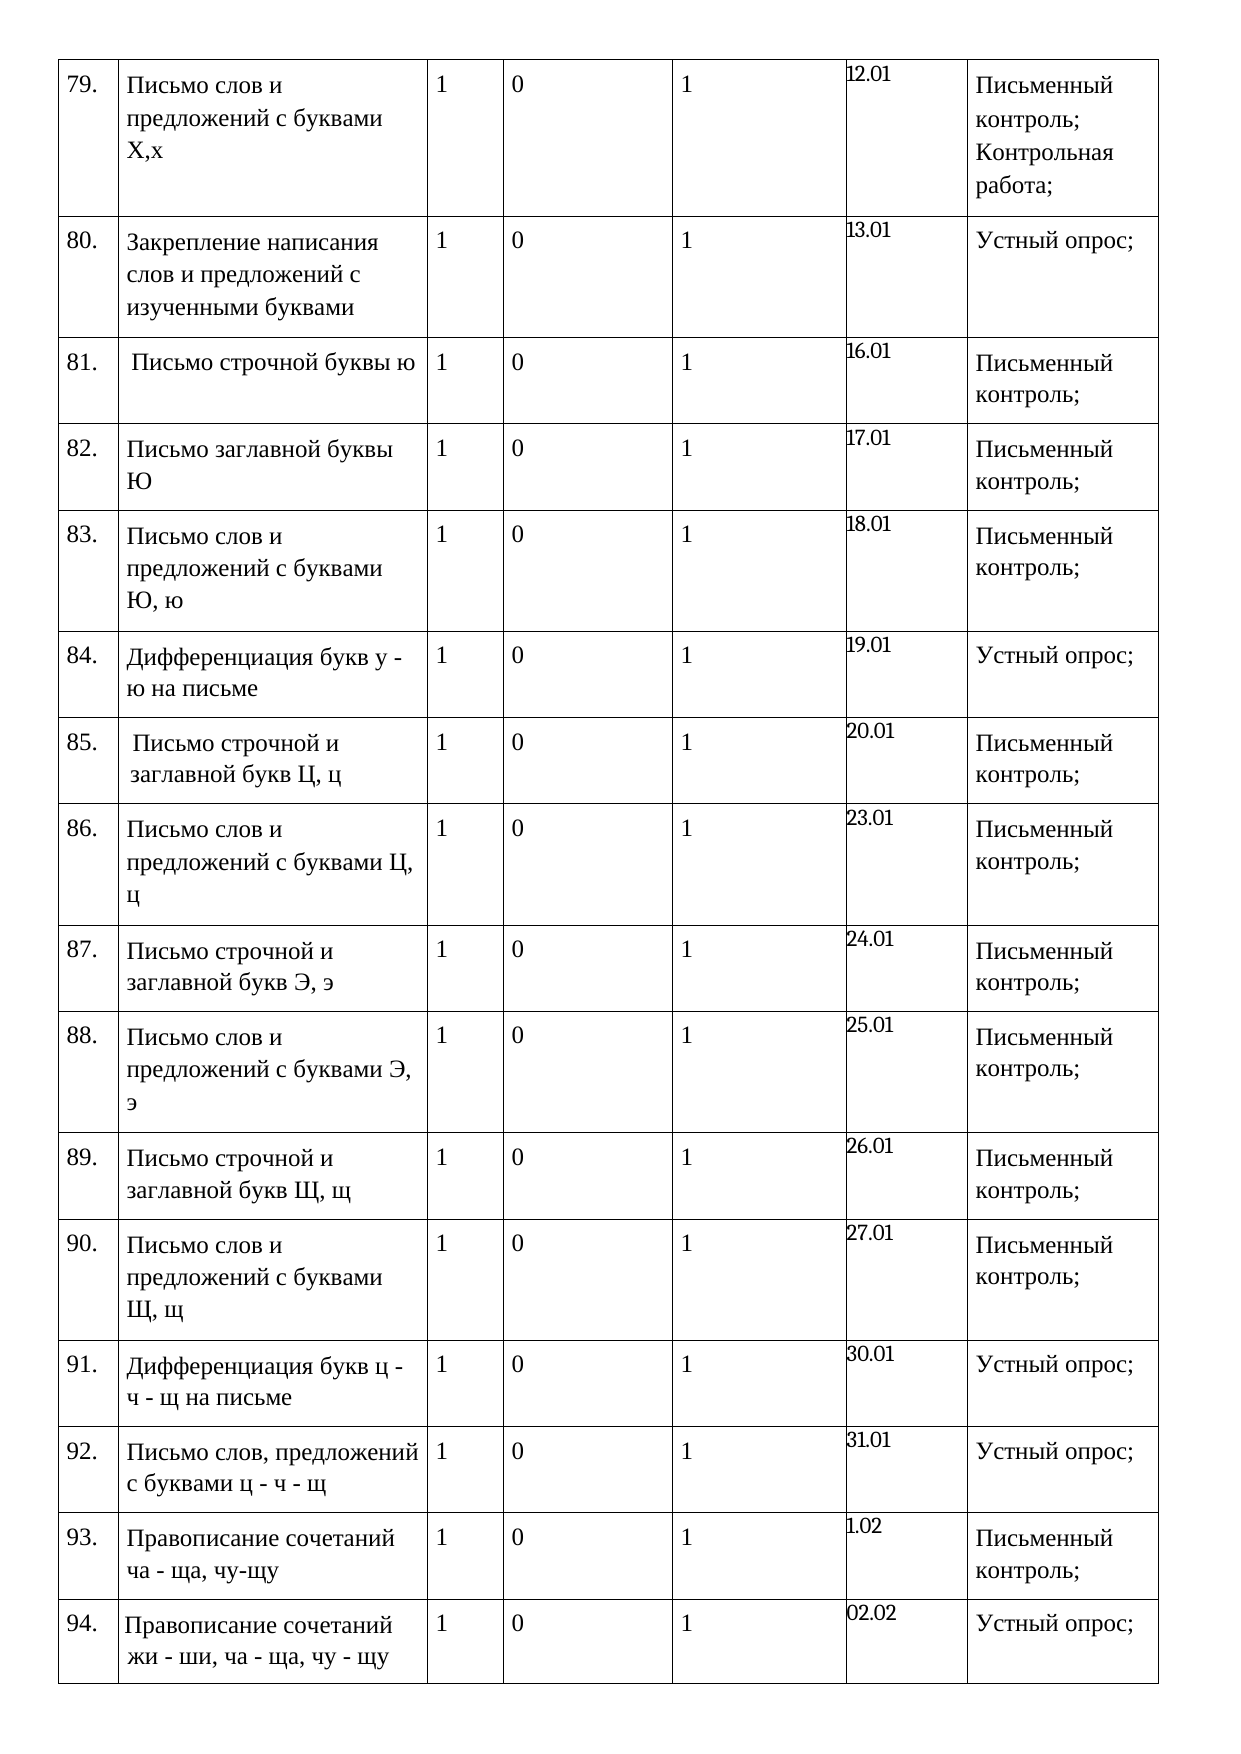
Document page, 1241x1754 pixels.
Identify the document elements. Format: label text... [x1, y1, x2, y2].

table_cell Письменный контроль; [968, 424, 1158, 509]
table_header 79. [59, 60, 118, 216]
table_cell 0 [504, 338, 672, 423]
table_cell Устный опрос; [968, 1341, 1158, 1426]
table_cell 1 [428, 1133, 503, 1218]
table_cell 1 [428, 511, 503, 631]
table_cell Письмо строчной буквы ю [119, 338, 427, 423]
table_cell Правописание сочетаний жи - ши, ча - ща, чу - щу [119, 1600, 427, 1683]
table_cell 93. [59, 1513, 118, 1598]
table_cell 1 [428, 338, 503, 423]
table_cell 23.01 [847, 804, 967, 924]
table_cell 31.01 [847, 1427, 967, 1512]
table_cell 18.01 [847, 511, 967, 631]
table_cell 26.01 [847, 1133, 967, 1218]
table_cell Дифференциация букв ц -ч - щ на письме [119, 1341, 427, 1426]
table_cell 80. [59, 217, 118, 337]
table_cell 1 [673, 424, 846, 509]
table_header 1 [673, 60, 846, 216]
table_cell 89. [59, 1133, 118, 1218]
table_cell Письменный контроль; [968, 718, 1158, 803]
table_cell Письмо слов, предложений с буквами ц - ч - щ [119, 1427, 427, 1512]
table_cell Письменный контроль; [968, 1133, 1158, 1218]
table_cell 88. [59, 1012, 118, 1132]
table_cell 30.01 [847, 1341, 967, 1426]
table_cell 1 [673, 217, 846, 337]
table_cell 90. [59, 1220, 118, 1340]
table_cell 1 [428, 632, 503, 717]
table_header 1 [428, 60, 503, 216]
table_cell 1 [673, 1427, 846, 1512]
table_cell 25.01 [847, 1012, 967, 1132]
table_cell 1.02 [847, 1513, 967, 1598]
table_cell 0 [504, 718, 672, 803]
table_cell 83. [59, 511, 118, 631]
table_cell 0 [504, 424, 672, 509]
table_cell 1 [428, 424, 503, 509]
table_cell 1 [673, 1133, 846, 1218]
table_cell 91. [59, 1341, 118, 1426]
table_cell 0 [504, 804, 672, 924]
table_cell 1 [428, 1600, 503, 1683]
table_cell Письменный контроль; [968, 926, 1158, 1011]
table_cell 81. [59, 338, 118, 423]
table_cell 1 [673, 1341, 846, 1426]
table_cell 1 [428, 217, 503, 337]
table_cell Письменный контроль; [968, 804, 1158, 924]
table_cell 1 [428, 926, 503, 1011]
table_cell Письменный контроль; [968, 338, 1158, 423]
table_cell 1 [428, 804, 503, 924]
table_cell 02.02 [847, 1600, 967, 1683]
table_cell 87. [59, 926, 118, 1011]
table_cell 1 [673, 338, 846, 423]
table_cell 84. [59, 632, 118, 717]
table_cell 24.01 [847, 926, 967, 1011]
table_cell 13.01 [847, 217, 967, 337]
table_cell Письмо слов и предложений с буквами Ю, ю [119, 511, 427, 631]
table_cell 1 [428, 1427, 503, 1512]
table_cell Закрепление написания слов и предложений с изученными буквами [119, 217, 427, 337]
table_cell Дифференциация букв у -ю на письме [119, 632, 427, 717]
table_cell 1 [428, 1012, 503, 1132]
table_cell 0 [504, 1220, 672, 1340]
table_cell Письмо слов и предложений с буквами Э, э [119, 1012, 427, 1132]
table_cell Письмо строчной и заглавной букв Ц, ц [119, 718, 427, 803]
table_cell 94. [59, 1600, 118, 1683]
table_cell Письменный контроль; [968, 1220, 1158, 1340]
table_cell 1 [673, 1012, 846, 1132]
table_cell 19.01 [847, 632, 967, 717]
table_cell 1 [673, 1220, 846, 1340]
table_cell 82. [59, 424, 118, 509]
table_cell Устный опрос; [968, 1427, 1158, 1512]
table_cell 1 [673, 1600, 846, 1683]
table_cell Письмо слов и предложений с буквами Ц, ц [119, 804, 427, 924]
table_cell Письменный контроль; [968, 1513, 1158, 1598]
table_cell 92. [59, 1427, 118, 1512]
table_cell Письмо слов и предложений с буквами Щ, щ [119, 1220, 427, 1340]
table_cell 1 [673, 804, 846, 924]
table_cell 17.01 [847, 424, 967, 509]
table_cell 1 [428, 718, 503, 803]
table_cell Устный опрос; [968, 1600, 1158, 1683]
table_cell 1 [428, 1513, 503, 1598]
table_cell 1 [673, 1513, 846, 1598]
table_header Письменный контроль; Контрольная работа; [968, 60, 1158, 216]
table_cell 0 [504, 1133, 672, 1218]
table_cell 1 [673, 926, 846, 1011]
table_cell 0 [504, 1341, 672, 1426]
table_cell Письмо строчной и заглавной букв Э, э [119, 926, 427, 1011]
table_cell 0 [504, 1513, 672, 1598]
table_cell 0 [504, 1427, 672, 1512]
table_cell Устный опрос; [968, 217, 1158, 337]
table_cell 86. [59, 804, 118, 924]
table_cell 16.01 [847, 338, 967, 423]
table_cell 0 [504, 511, 672, 631]
table_cell 0 [504, 1012, 672, 1132]
table_cell 1 [673, 632, 846, 717]
table_cell Письменный контроль; [968, 1012, 1158, 1132]
table_cell 0 [504, 217, 672, 337]
table_cell Правописание сочетаний ча - ща, чу-щу [119, 1513, 427, 1598]
table_cell 1 [673, 718, 846, 803]
table_cell Письменный контроль; [968, 511, 1158, 631]
table_header Письмо слов и предложений с буквами Х,х [119, 60, 427, 216]
table_cell Письмо заглавной буквы Ю [119, 424, 427, 509]
table_header 12.01 [847, 60, 967, 216]
table_cell 85. [59, 718, 118, 803]
table_cell Письмо строчной и заглавной букв Щ, щ [119, 1133, 427, 1218]
table_cell 1 [428, 1341, 503, 1426]
table_cell 27.01 [847, 1220, 967, 1340]
table_cell 0 [504, 632, 672, 717]
table_cell 0 [504, 926, 672, 1011]
table_cell 0 [504, 1600, 672, 1683]
table_cell 1 [428, 1220, 503, 1340]
table_header 0 [504, 60, 672, 216]
table_cell 1 [673, 511, 846, 631]
table_cell Устный опрос; [968, 632, 1158, 717]
table_cell 20.01 [847, 718, 967, 803]
